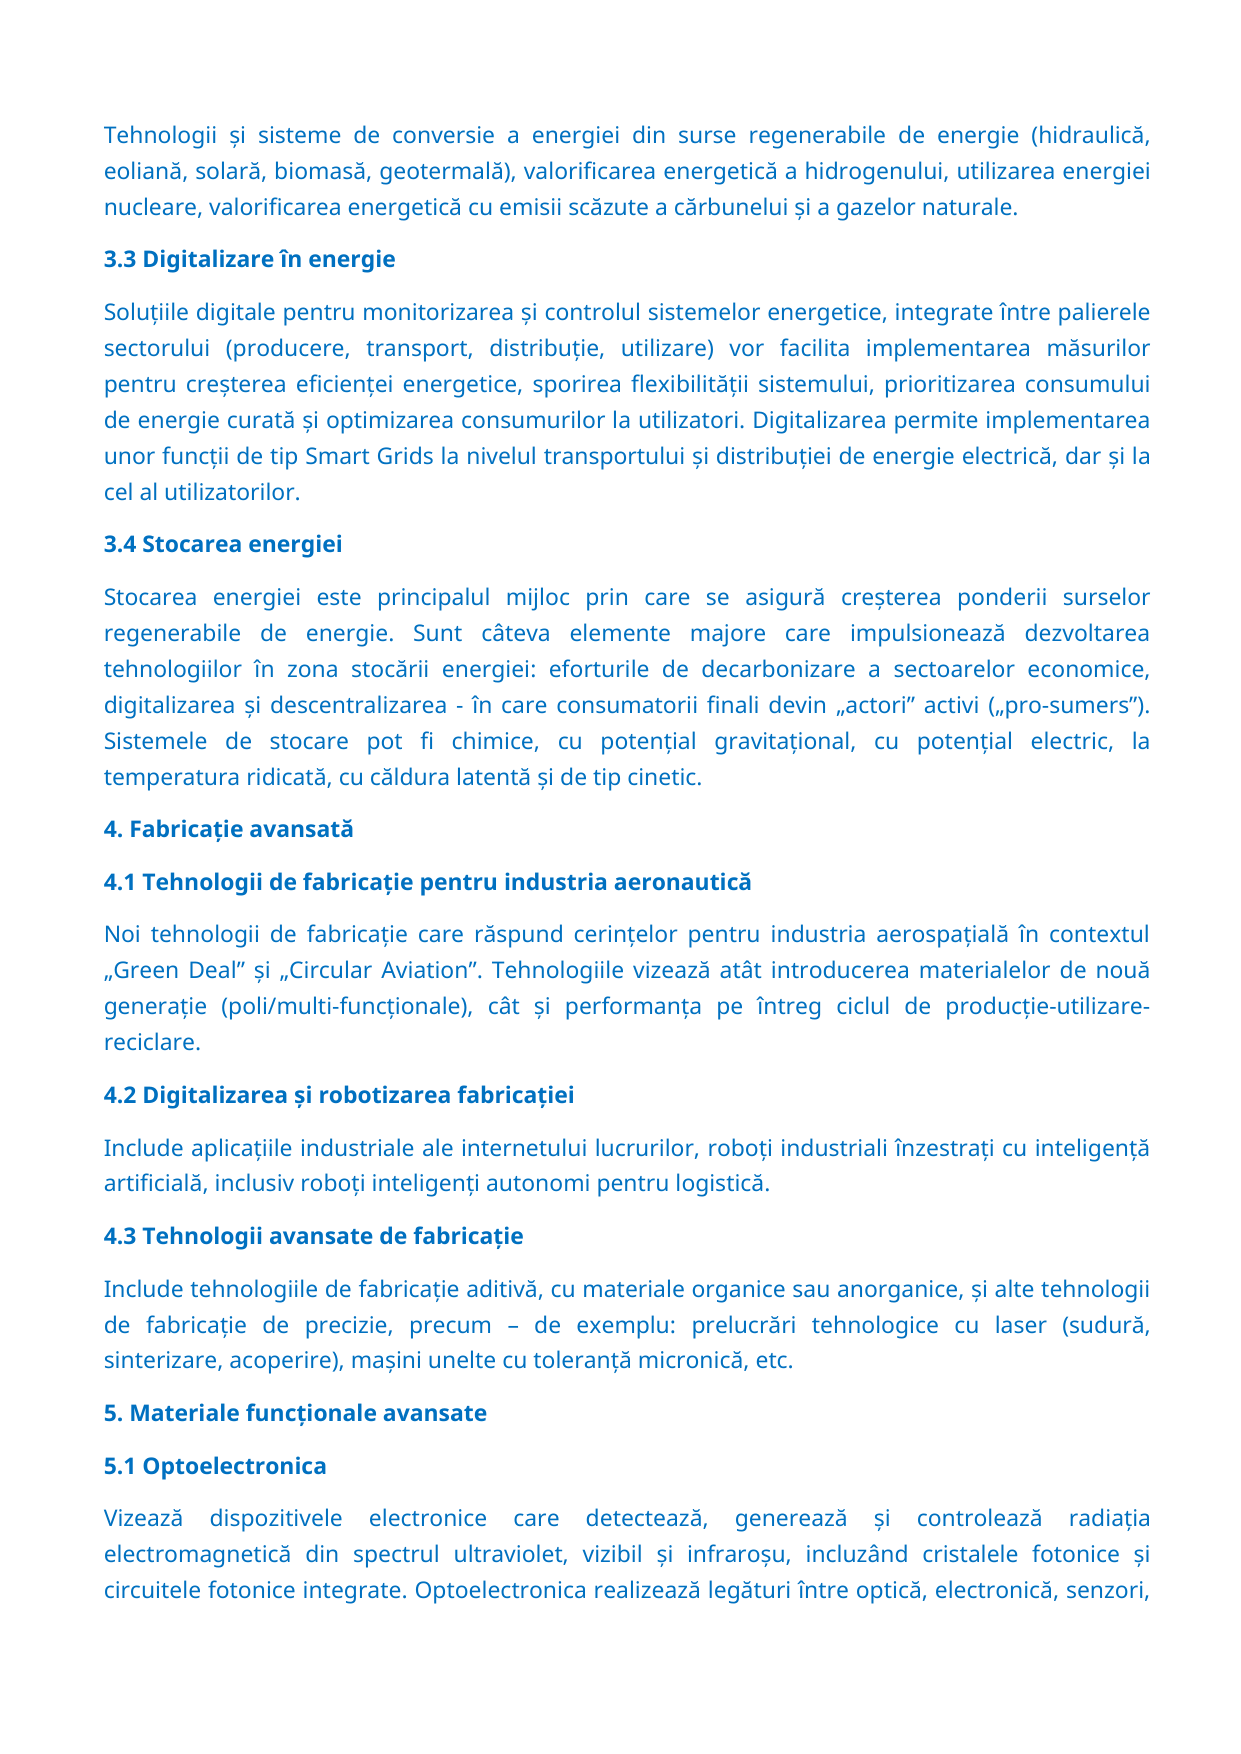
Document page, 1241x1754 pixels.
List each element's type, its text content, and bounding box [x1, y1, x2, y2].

text Include aplicațiile industriale ale internetului lucrurilor, roboți industriali înzestrați cu inteligență artificială, inclusiv roboți inteligenți autonomi pentru logistică. [103, 1131, 1152, 1199]
text Stocarea energiei este principalul mijloc prin care se asigură creșterea ponderii surselor regenerabile de energie. Sunt câteva elemente majore care impulsionează dezvoltarea tehnologiilor în zona stocării energiei: eforturile de decarbonizare a sectoarelor economice, digitalizarea și descentralizarea - în care consumatorii finali devin „actori” activi („pro-sumers”). Sistemele de stocare pot fi chimice, cu potențial gravitațional, cu potențial electric, la temperatura ridicată, cu căldura latentă și de tip cinetic. [103, 581, 1152, 792]
text Include tehnologiile de fabricație aditivă, cu materiale organice sau anorganice, și alte tehnologii de fabricație de precizie, precum – de exemplu: prelucrări tehnologice cu laser (sudură, sinterizare, acoperire), mașini unelte cu toleranță micronică, etc. [103, 1273, 1152, 1376]
text 3.4 Stocarea energiei [103, 528, 1152, 559]
text 4. Fabricație avansată [103, 813, 1152, 844]
text 4.1 Tehnologii de fabricație pentru industria aeronautică [103, 866, 1152, 897]
text 4.2 Digitalizarea și robotizarea fabricației [103, 1079, 1152, 1110]
text 4.3 Tehnologii avansate de fabricație [103, 1220, 1152, 1251]
text Noi tehnologii de fabricație care răspund cerințelor pentru industria aerospațială în contextul „Green Deal” și „Circular Aviation”. Tehnologiile vizează atât introducerea materialelor de nouă generație (poli/multi-funcționale), cât și performanța pe întreg ciclul de producție-utilizare-reciclare. [103, 918, 1152, 1057]
text 3.3 Digitalizare în energie [103, 243, 1152, 275]
text 5.1 Optoelectronica [103, 1450, 1152, 1481]
text 5. Materiale funcționale avansate [103, 1397, 1152, 1428]
text Tehnologii și sisteme de conversie a energiei din surse regenerabile de energie (hidraulică, eoliană, solară, biomasă, geotermală), valorificarea energetică a hidrogenului, utilizarea energiei nucleare, valorificarea energetică cu emisii scăzute a cărbunelui și a gazelor naturale. [103, 119, 1152, 222]
text Soluțiile digitale pentru monitorizarea și controlul sistemelor energetice, integrate între palierele sectorului (producere, transport, distribuție, utilizare) vor facilita implementarea măsurilor pentru creșterea eficienței energetice, sporirea flexibilității sistemului, prioritizarea consumului de energie curată și optimizarea consumurilor la utilizatori. Digitalizarea permite implementarea unor funcții de tip Smart Grids la nivelul transportului și distribuției de energie electrică, dar și la cel al utilizatorilor. [103, 296, 1152, 507]
